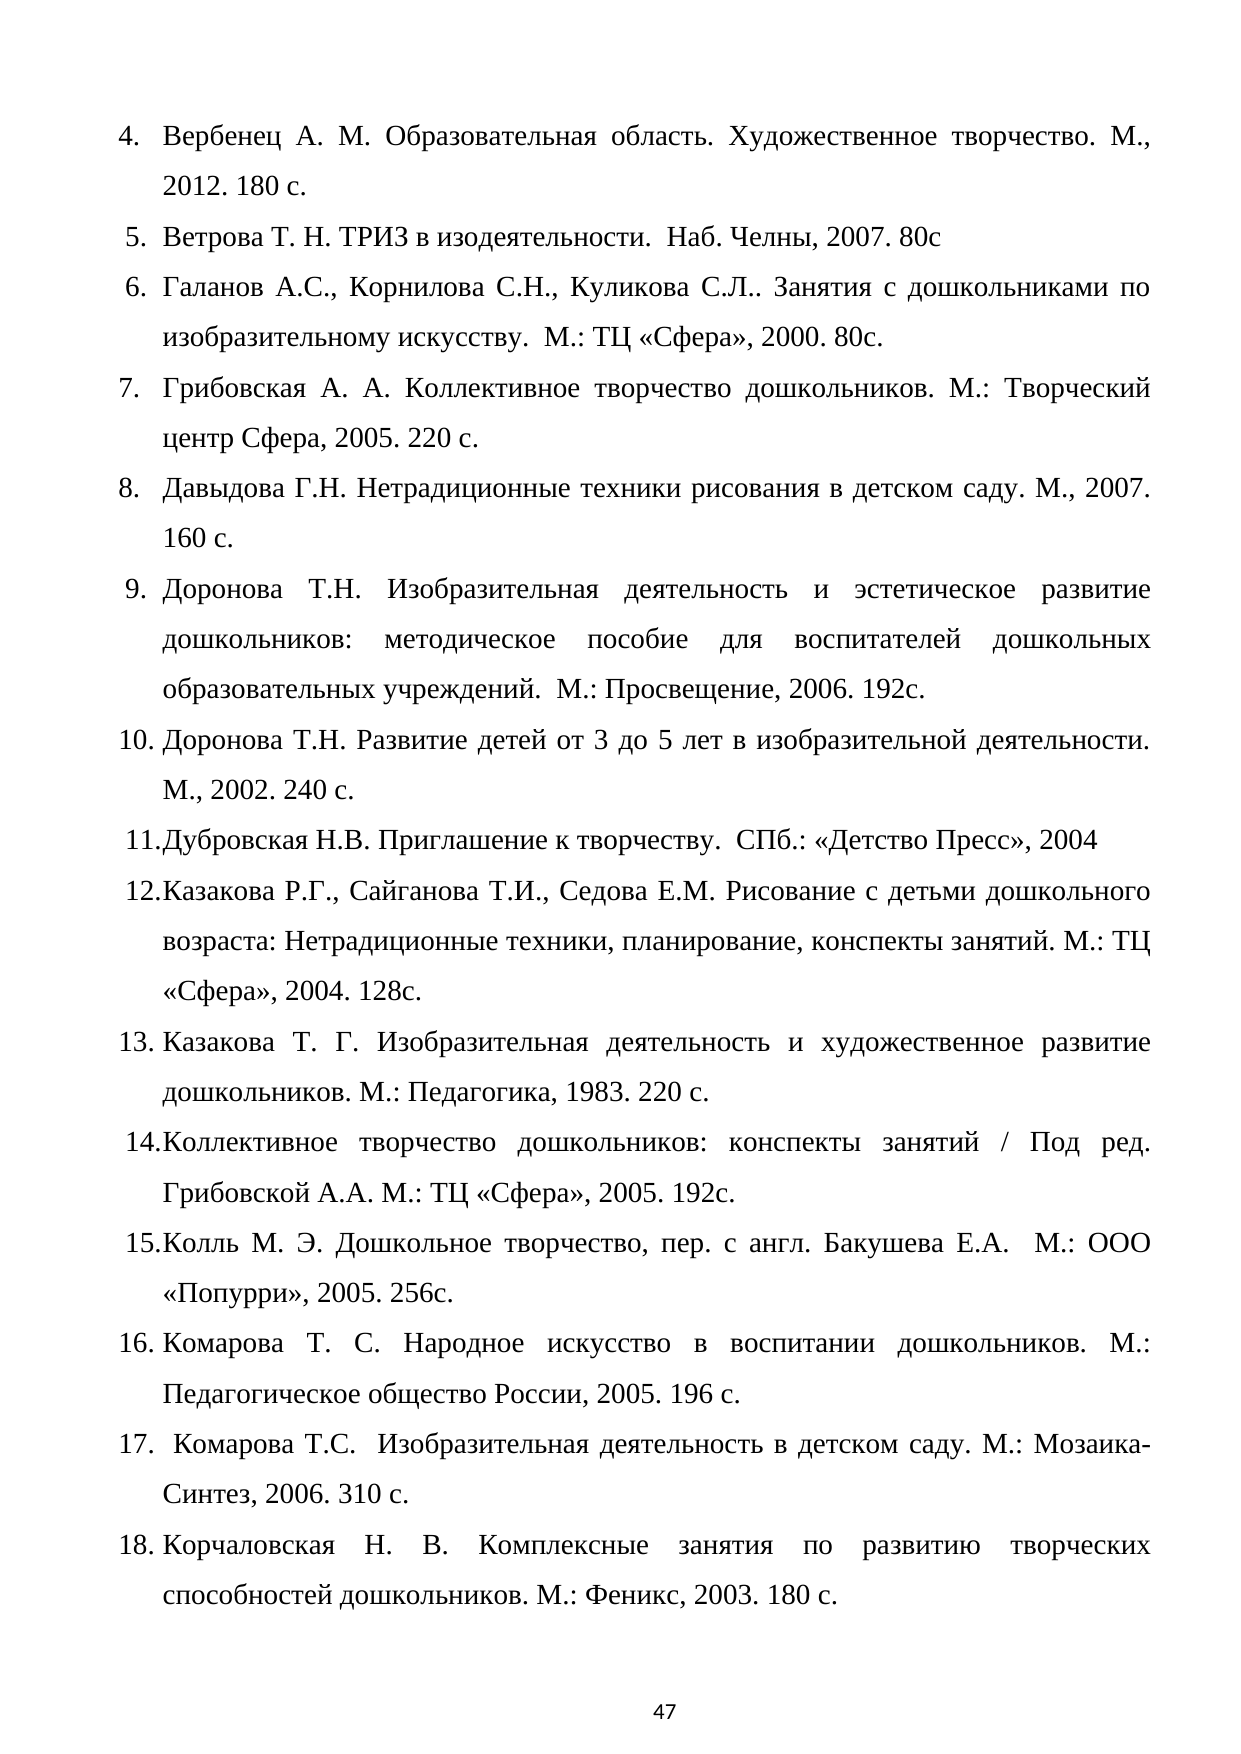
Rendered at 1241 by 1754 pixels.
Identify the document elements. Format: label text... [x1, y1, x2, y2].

list Казакова Т. Г. Изобразительная деятельность и художественное развитие дошкольников. М.: Педагогика, 1983. 220 с. [118, 1024, 1152, 1108]
list Комарова Т.С. Изобразительная деятельность в детском саду. М.: Мозаика-Синтез, 2006. 310 с. [118, 1426, 1152, 1510]
list Казакова Р.Г., Сайганова Т.И., Седова Е.М. Рисование с детьми дошкольного возраста: Нетрадиционные техники, планирование, конспекты занятий. М.: ТЦ «Сфера», 2004. 128с. [125, 873, 1152, 1007]
list Колль М. Э. Дошкольное творчество, пер. с англ. Бакушева Е.А. М.: ООО «Попурри», 2005. 256с. [125, 1225, 1152, 1309]
list Доронова Т.Н. Развитие детей от 3 до 5 лет в изобразительной деятельности. М., 2002. 240 с. [118, 722, 1152, 806]
list Комарова Т. С. Народное искусство в воспитании дошкольников. М.: Педагогическое общество России, 2005. 196 с. [118, 1326, 1152, 1409]
list Коллективное творчество дошкольников: конспекты занятий / Под ред. Грибовской А.А. М.: ТЦ «Сфера», 2005. 192с. [125, 1124, 1152, 1208]
list Дубровская Н.В. Приглашение к творчеству. СПб.: «Детство Пресс», 2004 [125, 822, 1152, 856]
list Ветрова Т. Н. ТРИЗ в изодеятельности. Наб. Челны, 2007. 80с [125, 219, 1152, 252]
list Галанов А.С., Корнилова С.Н., Куликова С.Л.. Занятия с дошкольниками по изобразительному искусству. М.: ТЦ «Сфера», 2000. 80с. [125, 269, 1152, 353]
list Доронова Т.Н. Изобразительная деятельность и эстетическое развитие дошкольников: методическое пособие для воспитателей дошкольных образовательных учреждений. М.: Просвещение, 2006. 192с. [125, 571, 1152, 705]
list Грибовская А. А. Коллективное творчество дошкольников. М.: Творческий центр Сфера, 2005. 220 с. [118, 370, 1152, 453]
list Вербенец А. М. Образовательная область. Художественное творчество. М., 2012. 180 с. [118, 118, 1152, 202]
list Корчаловская Н. В. Комплексные занятия по развитию творческих способностей дошкольников. М.: Феникс, 2003. 180 с. [118, 1527, 1152, 1611]
list Давыдова Г.Н. Нетрадиционные техники рисования в детском саду. М., 2007. 160 с. [118, 470, 1152, 554]
